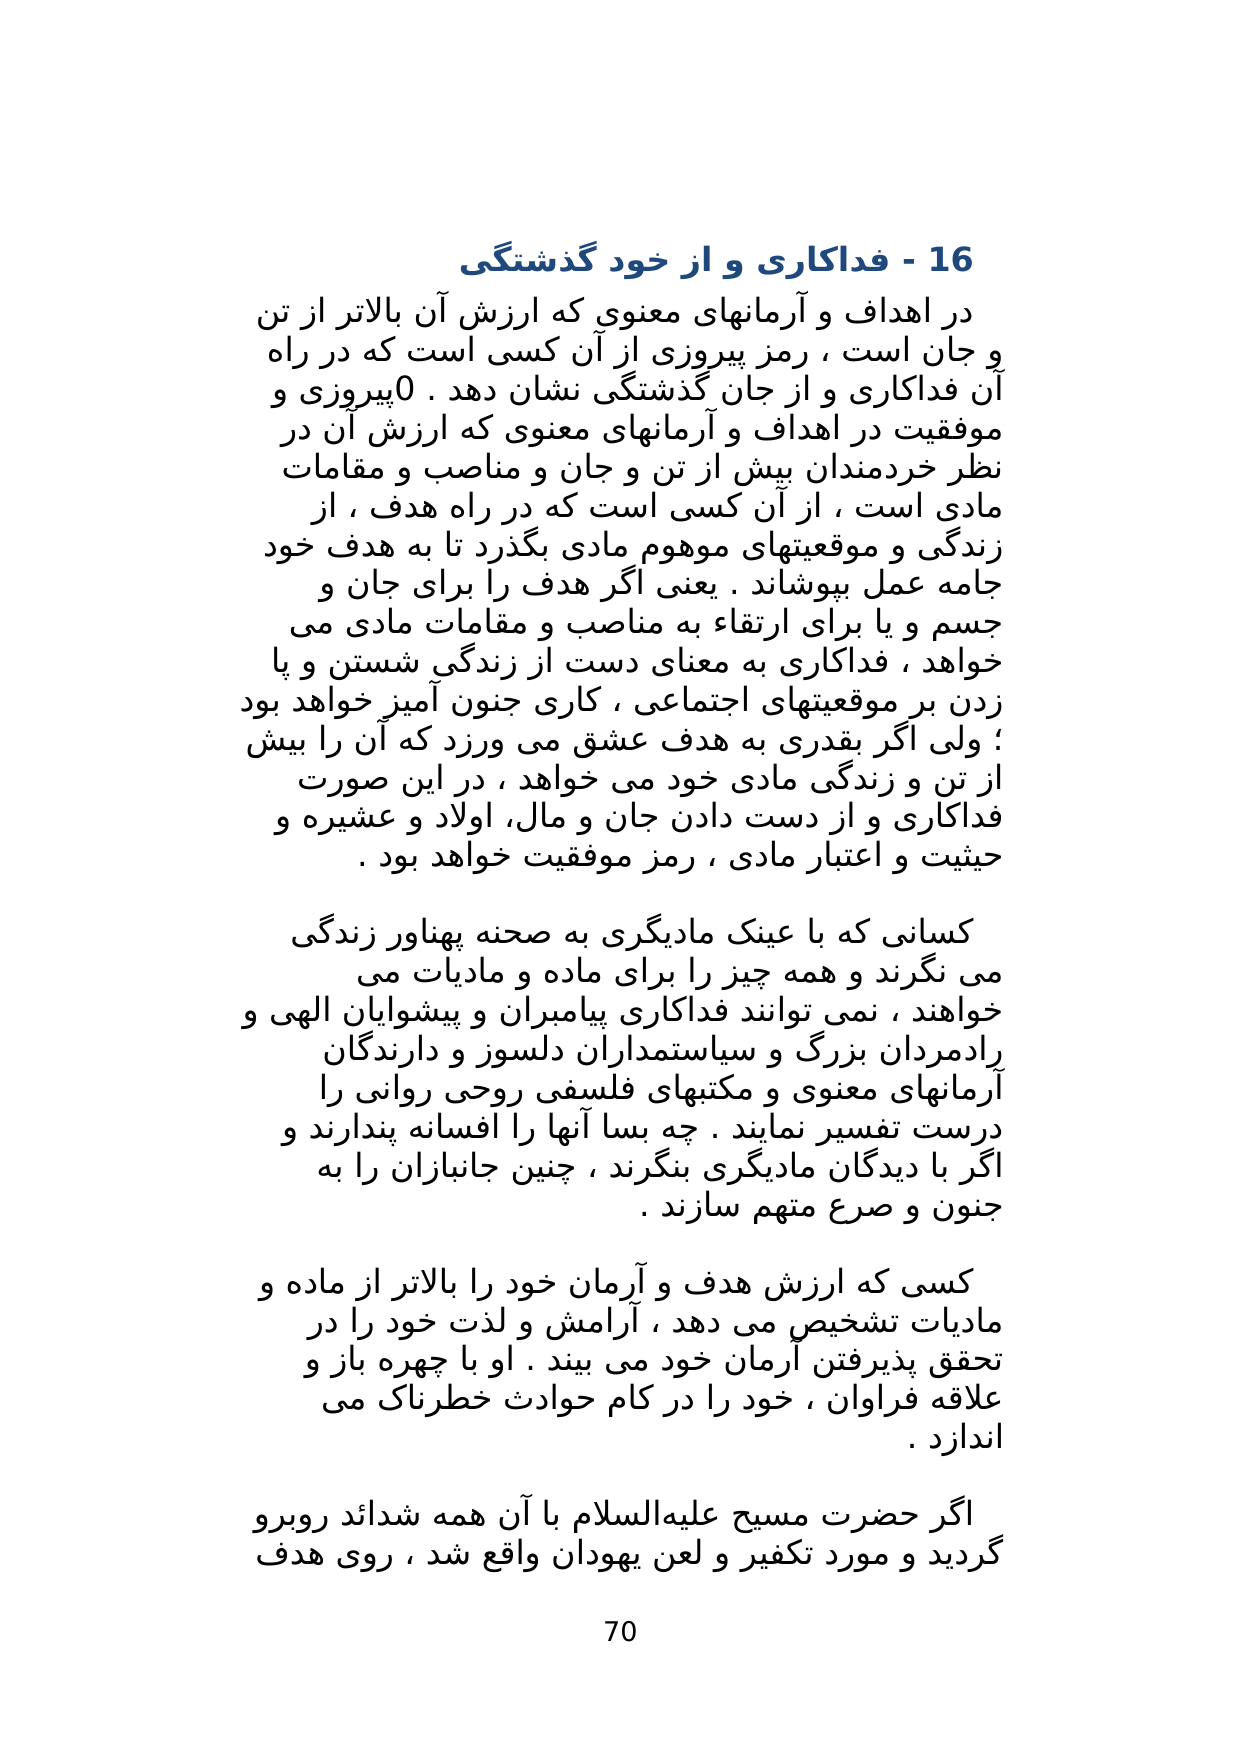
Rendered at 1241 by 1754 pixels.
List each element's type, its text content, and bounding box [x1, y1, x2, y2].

text در اهداف و آرمانهای معنوی که ارزش آن بالاتر از تن و جان است ، رمز پیروزی از آن کسی است که در راه آن فداکاری و از جان گذشتگی نشان دهد . 0پیروزی و موفقیت در اهداف و آرمانهای معنوی که ارزش آن در نظر خردمندان بیش از تن و جان و مناصب و مقامات مادی است ، از آن کسی است که در راه هدف ، از زندگی و موقعیتهای موهوم مادی بگذرد تا به هدف خود جامه عمل بپوشاند . یعنی اگر هدف را برای جان و جسم و یا برای ارتقاء به مناصب و مقامات مادی می خواهد ، فداکاری به معنای دست از زندگی شستن و پا زدن بر موقعیتهای اجتماعی ، کاری جنون آمیز خواهد بود ؛ ولی اگر بقدری به هدف عشق می ورزد که آن را بیش از تن و زندگی مادی خود می خواهد ، در این صورت فداکاری و از دست دادن جان و مال، اولاد و عشیره و حیثیت و اعتبار مادی ، رمز موفقیت خواهد بود . [236, 292, 1004, 875]
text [236, 1495, 1004, 1572]
text کسانی که با عینک مادیگری به صحنه پهناور زندگی می نگرند و همه چیز را برای ماده و مادیات می خواهند ، نمی توانند فداکاری پیامبران و پیشوایان الهی و رادمردان بزرگ و سیاستمداران دلسوز و دارندگان آرمانهای معنوی و مکتبهای فلسفی روحی روانی را درست تفسیر نمایند . چه بسا آنها را افسانه پندارند و اگر با دیدگان مادیگری بنگرند ، چنین جانبازان را به جنون و صرع متهم سازند . [236, 913, 1004, 1224]
text کسی که ارزش هدف و آرمان خود را بالاتر از ماده و مادیات تشخیص می دهد ، آرامش و لذت خود را در تحقق پذیرفتن آرمان خود می بیند . او با چهره باز و علاقه فراوان ، خود را در کام حوادث خطرناک می اندازد . [236, 1262, 1004, 1456]
subtitle 16 - فداکاری و از خود گذشتگی [236, 241, 1004, 279]
